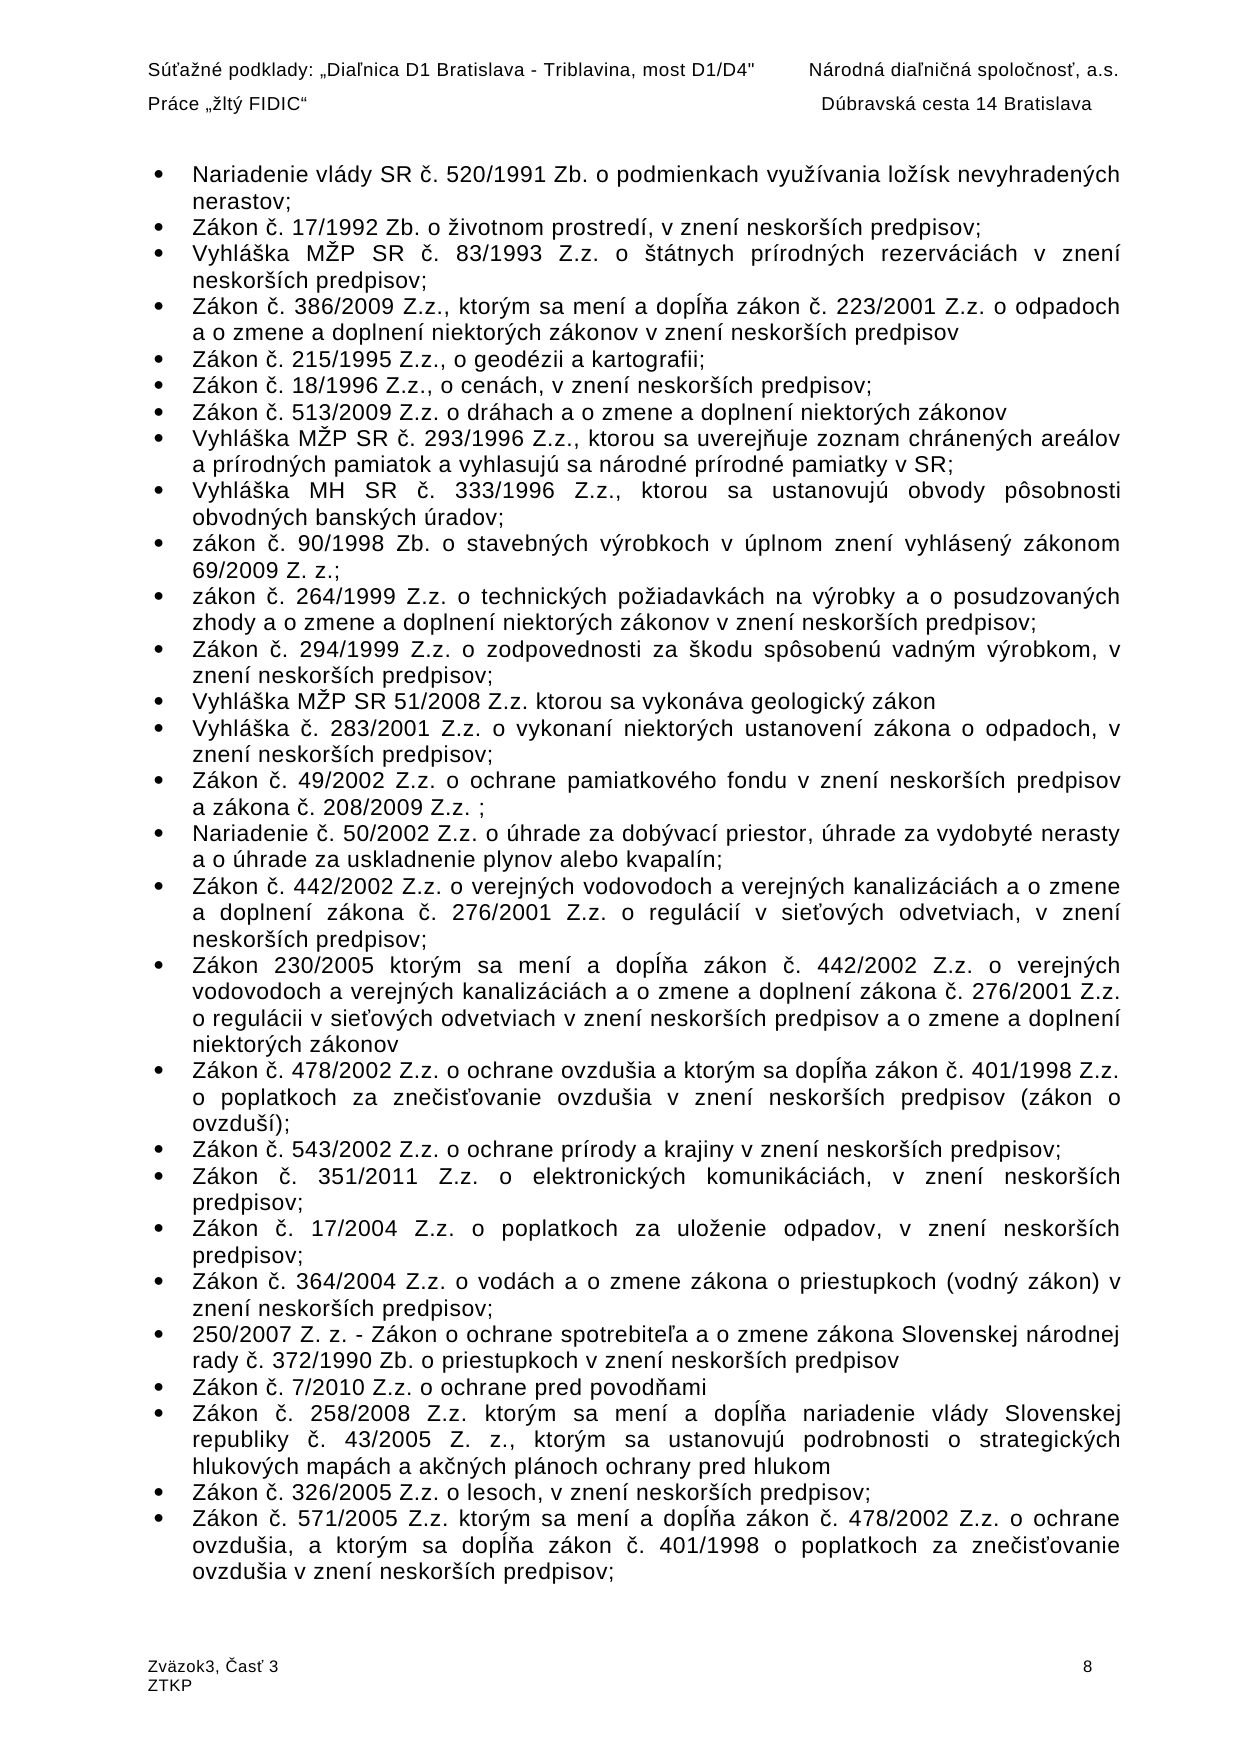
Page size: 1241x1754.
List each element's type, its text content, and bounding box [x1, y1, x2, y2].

list Zákon č. 49/2002 Z.z. o ochrane pamiatkového fondu v znení neskorších predpisov a zákona č. 208/2009 Z.z. ; [154, 767, 1122, 820]
list Nariadenie vlády SR č. 520/1991 Zb. o podmienkach využívania ložísk nevyhradených nerastov; [154, 161, 1122, 214]
list Zákon č. 571/2005 Z.z. ktorým sa mení a dopĺňa zákon č. 478/2002 Z.z. o ochrane ovzdušia, a ktorým sa dopĺňa zákon č. 401/1998 o poplatkoch za znečisťovanie ovzdušia v znení neskorších predpisov; [154, 1505, 1122, 1584]
list 250/2007 Z. z. - Zákon o ochrane spotrebiteľa a o zmene zákona Slovenskej národnej rady č. 372/1990 Zb. o priestupkoch v znení neskorších predpisov [154, 1321, 1122, 1373]
list Zákon č. 7/2010 Z.z. o ochrane pred povodňami [154, 1373, 1122, 1400]
list Zákon č. 386/2009 Z.z., ktorým sa mení a dopĺňa zákon č. 223/2001 Z.z. o odpadoch a o zmene a doplnení niektorých zákonov v znení neskorších predpisov [154, 293, 1122, 346]
list Vyhláška MŽP SR č. 83/1993 Z.z. o štátnych prírodných rezerváciách v znení neskorších predpisov; [154, 240, 1122, 293]
list zákon č. 264/1999 Z.z. o technických požiadavkách na výrobky a o posudzovaných zhody a o zmene a doplnení niektorých zákonov v znení neskorších predpisov; [154, 583, 1122, 636]
list Zákon č. 18/1996 Z.z., o cenách, v znení neskorších predpisov; [154, 372, 1122, 398]
list Zákon 230/2005 ktorým sa mení a dopĺňa zákon č. 442/2002 Z.z. o verejných vodovodoch a verejných kanalizáciách a o zmene a doplnení zákona č. 276/2001 Z.z. o regulácii v sieťových odvetviach v znení neskorších predpisov a o zmene a doplnení niektorých zákonov [154, 952, 1122, 1057]
list Zákon č. 478/2002 Z.z. o ochrane ovzdušia a ktorým sa dopĺňa zákon č. 401/1998 Z.z. o poplatkoch za znečisťovanie ovzdušia v znení neskorších predpisov (zákon o ovzduší); [154, 1057, 1122, 1136]
list Vyhláška č. 283/2001 Z.z. o vykonaní niektorých ustanovení zákona o odpadoch, v znení neskorších predpisov; [154, 715, 1122, 767]
list Vyhláška MŽP SR 51/2008 Z.z. ktorou sa vykonáva geologický zákon [154, 688, 1122, 715]
list Zákon č. 364/2004 Z.z. o vodách a o zmene zákona o priestupkoch (vodný zákon) v znení neskorších predpisov; [154, 1268, 1122, 1321]
list Zákon č. 326/2005 Z.z. o lesoch, v znení neskorších predpisov; [154, 1479, 1122, 1505]
list Zákon č. 351/2011 Z.z. o elektronických komunikáciách, v znení neskorších predpisov; [154, 1163, 1122, 1215]
list Zákon č. 294/1999 Z.z. o zodpovednosti za škodu spôsobenú vadným výrobkom, v znení neskorších predpisov; [154, 636, 1122, 688]
list Zákon č. 215/1995 Z.z., o geodézii a kartografii; [154, 346, 1122, 372]
list Vyhláška MH SR č. 333/1996 Z.z., ktorou sa ustanovujú obvody pôsobnosti obvodných banských úradov; [154, 477, 1122, 530]
list Nariadenie č. 50/2002 Z.z. o úhrade za dobývací priestor, úhrade za vydobyté nerasty a o úhrade za uskladnenie plynov alebo kvapalín; [154, 820, 1122, 873]
list Zákon č. 513/2009 Z.z. o dráhach a o zmene a doplnení niektorých zákonov [154, 398, 1122, 425]
list Zákon č. 258/2008 Z.z. ktorým sa mení a dopĺňa nariadenie vlády Slovenskej republiky č. 43/2005 Z. z., ktorým sa ustanovujú podrobnosti o strategických hlukových mapách a akčných plánoch ochrany pred hlukom [154, 1400, 1122, 1479]
list Zákon č. 17/2004 Z.z. o poplatkoch za uloženie odpadov, v znení neskorších predpisov; [154, 1215, 1122, 1268]
list Zákon č. 442/2002 Z.z. o verejných vodovodoch a verejných kanalizáciách a o zmene a doplnení zákona č. 276/2001 Z.z. o regulácií v sieťových odvetviach, v znení neskorších predpisov; [154, 873, 1122, 952]
list Zákon č. 17/1992 Zb. o životnom prostredí, v znení neskorších predpisov; [154, 214, 1122, 240]
list Zákon č. 543/2002 Z.z. o ochrane prírody a krajiny v znení neskorších predpisov; [154, 1136, 1122, 1163]
list zákon č. 90/1998 Zb. o stavebných výrobkoch v úplnom znení vyhlásený zákonom 69/2009 Z. z.; [154, 530, 1122, 583]
list Vyhláška MŽP SR č. 293/1996 Z.z., ktorou sa uverejňuje zoznam chránených areálov a prírodných pamiatok a vyhlasujú sa národné prírodné pamiatky v SR; [154, 425, 1122, 477]
